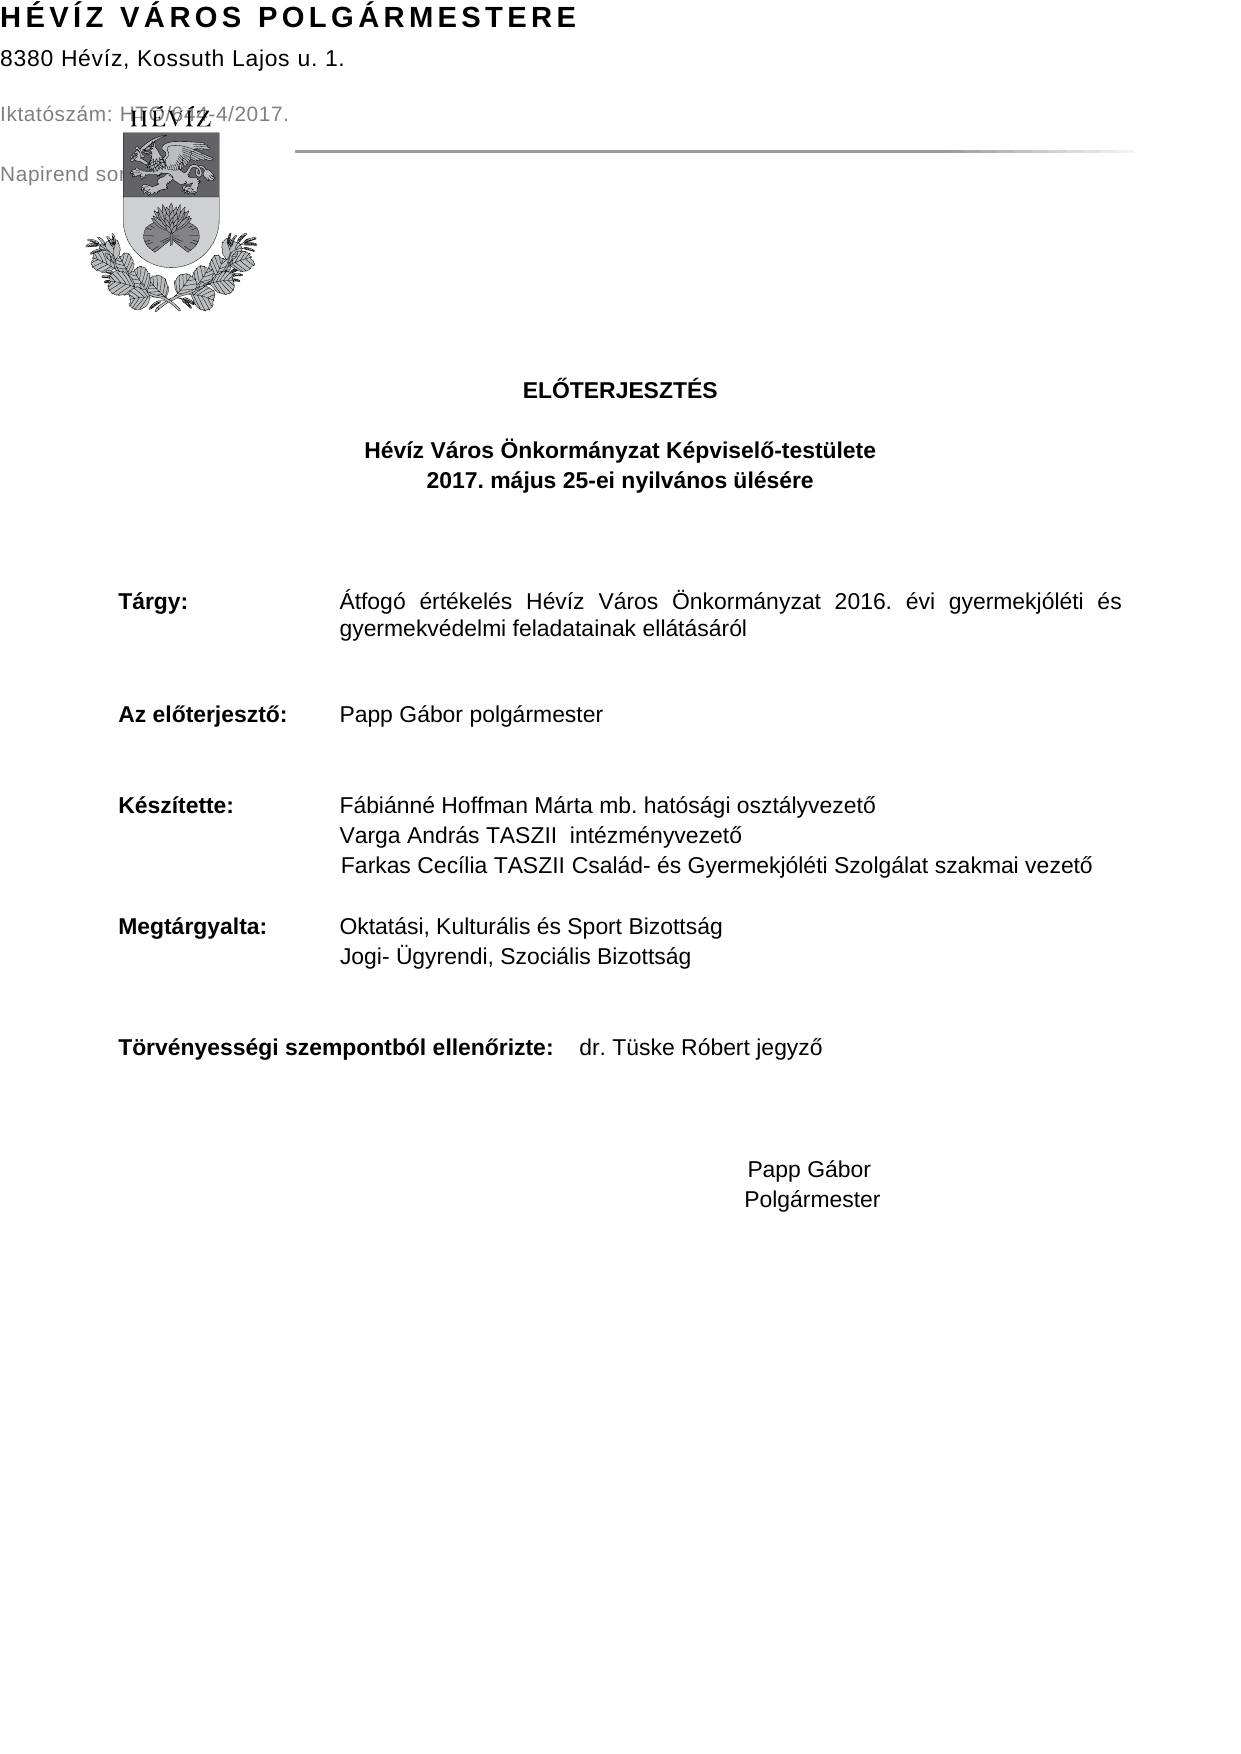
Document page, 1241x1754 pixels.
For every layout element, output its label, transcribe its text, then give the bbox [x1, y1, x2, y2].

text Készítette: Fábiánné Hoffman Márta mb. hatósági osztályvezető [118, 792, 1122, 818]
text Megtárgyalta: Oktatási, Kulturális és Sport Bizottság [118, 913, 1122, 939]
text Tárgy: Átfogó értékelés Hévíz Város Önkormányzat 2016. évi gyermekjóléti és gyermekvédelmi feladatainak ellátásáról [118, 588, 1122, 641]
text Polgármester [118, 1186, 1122, 1213]
text Papp Gábor [118, 1156, 1122, 1183]
text Farkas Cecília TASZII Család- és Gyermekjóléti Szolgálat szakmai vezető [118, 852, 1122, 879]
text Törvényességi szempontból ellenőrizte: dr. Tüske Róbert jegyző [118, 1034, 1122, 1060]
text Hévíz Város Önkormányzat Képviselő-testülete [118, 437, 1122, 464]
text ELŐTERJESZTÉS [118, 377, 1122, 403]
text Varga András TASZII intézményvezető [266, 822, 1122, 849]
text Jogi- Ügyrendi, Szociális Bizottság [118, 943, 1122, 969]
text Az előterjesztő: Papp Gábor polgármester [118, 701, 1122, 728]
text 2017. május 25-ei nyilvános ülésére [118, 467, 1122, 494]
